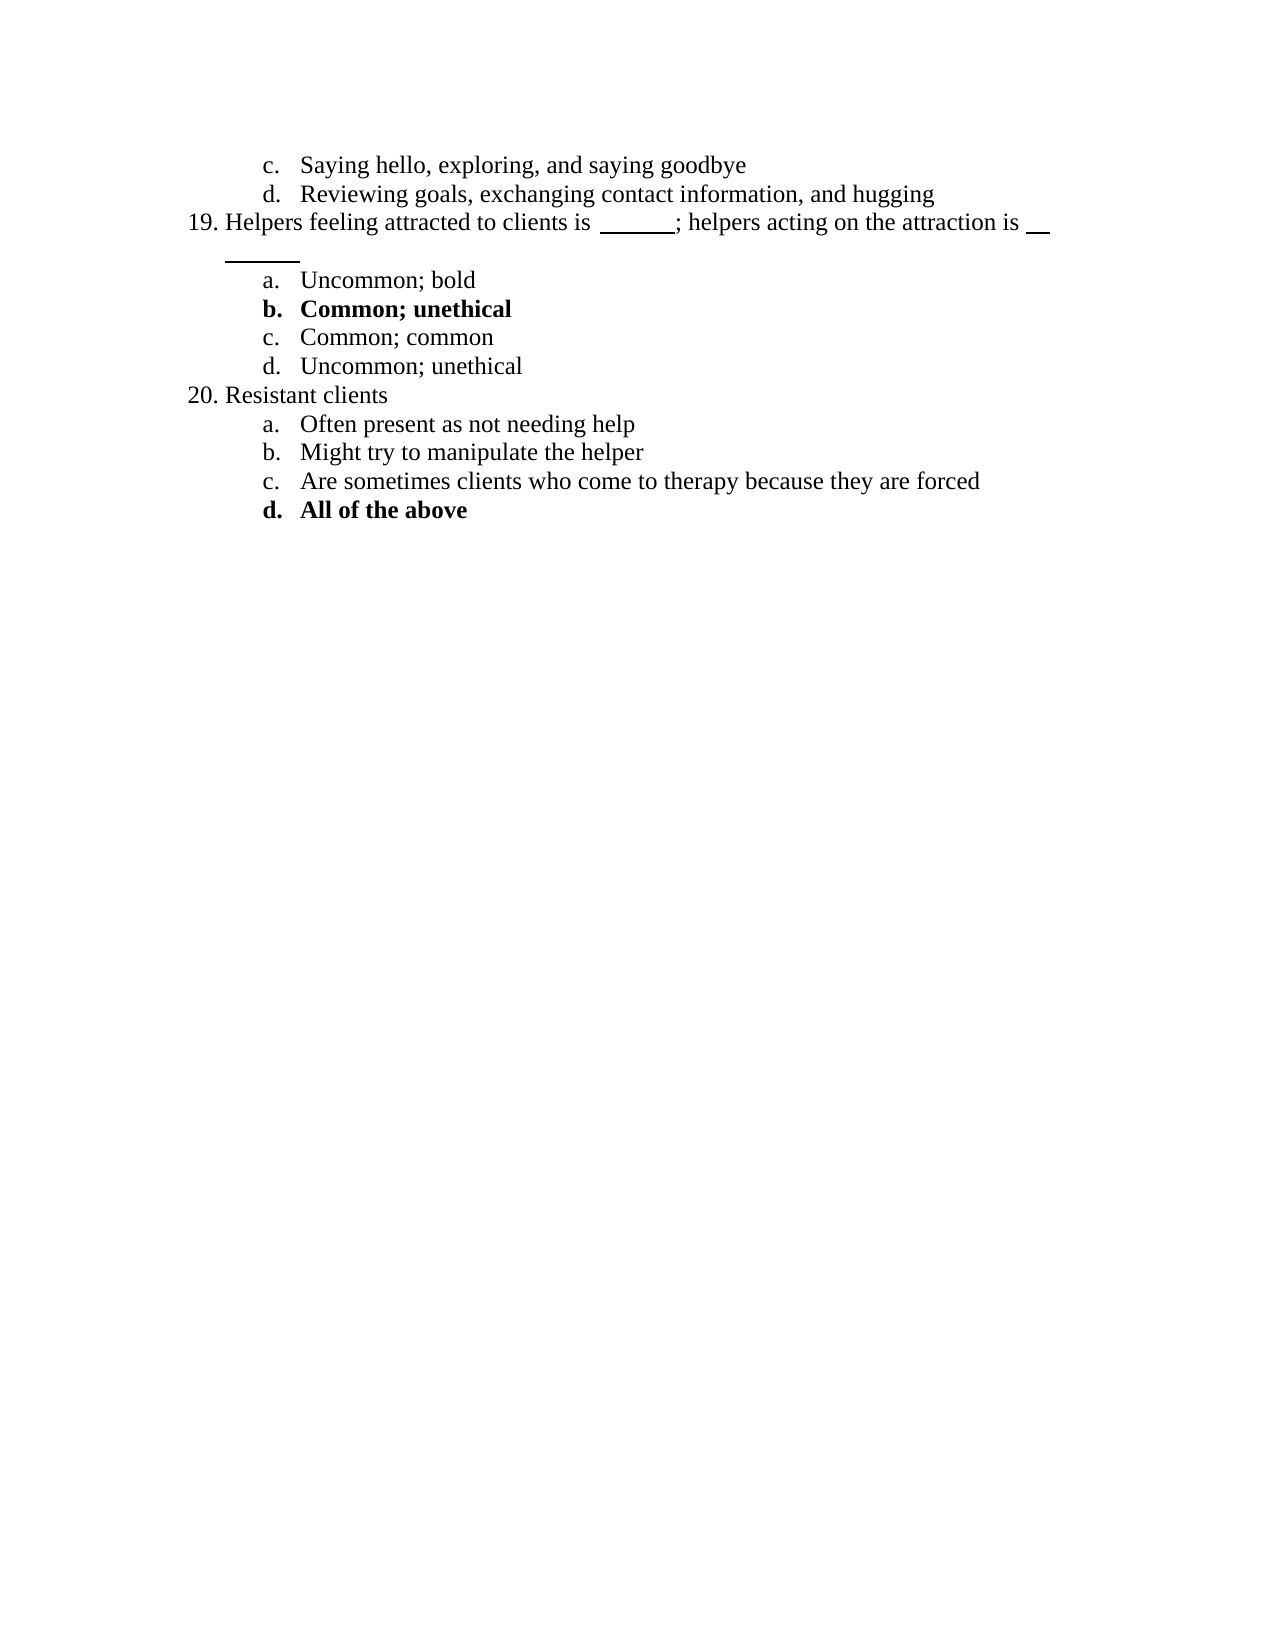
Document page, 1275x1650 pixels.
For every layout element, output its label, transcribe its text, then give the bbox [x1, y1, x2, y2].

list Often present as not needing help [262, 409, 1125, 437]
list All of the above [262, 495, 1125, 524]
list Common; unethical [262, 294, 1125, 322]
list Uncommon; bold [262, 265, 1125, 294]
list Uncommon; unethical [262, 351, 1125, 380]
list Reviewing goals, exchanging contact information, and hugging [262, 179, 1125, 207]
list Resistant clients [187, 380, 1125, 409]
list Helpers feeling attracted to clients is ; helpers acting on the attraction is [187, 207, 1125, 265]
list Are sometimes clients who come to therapy because they are forced [262, 466, 1125, 495]
list Might try to manipulate the helper [262, 437, 1125, 466]
list Saying hello, exploring, and saying goodbye [262, 150, 1125, 179]
list Common; common [262, 322, 1125, 351]
